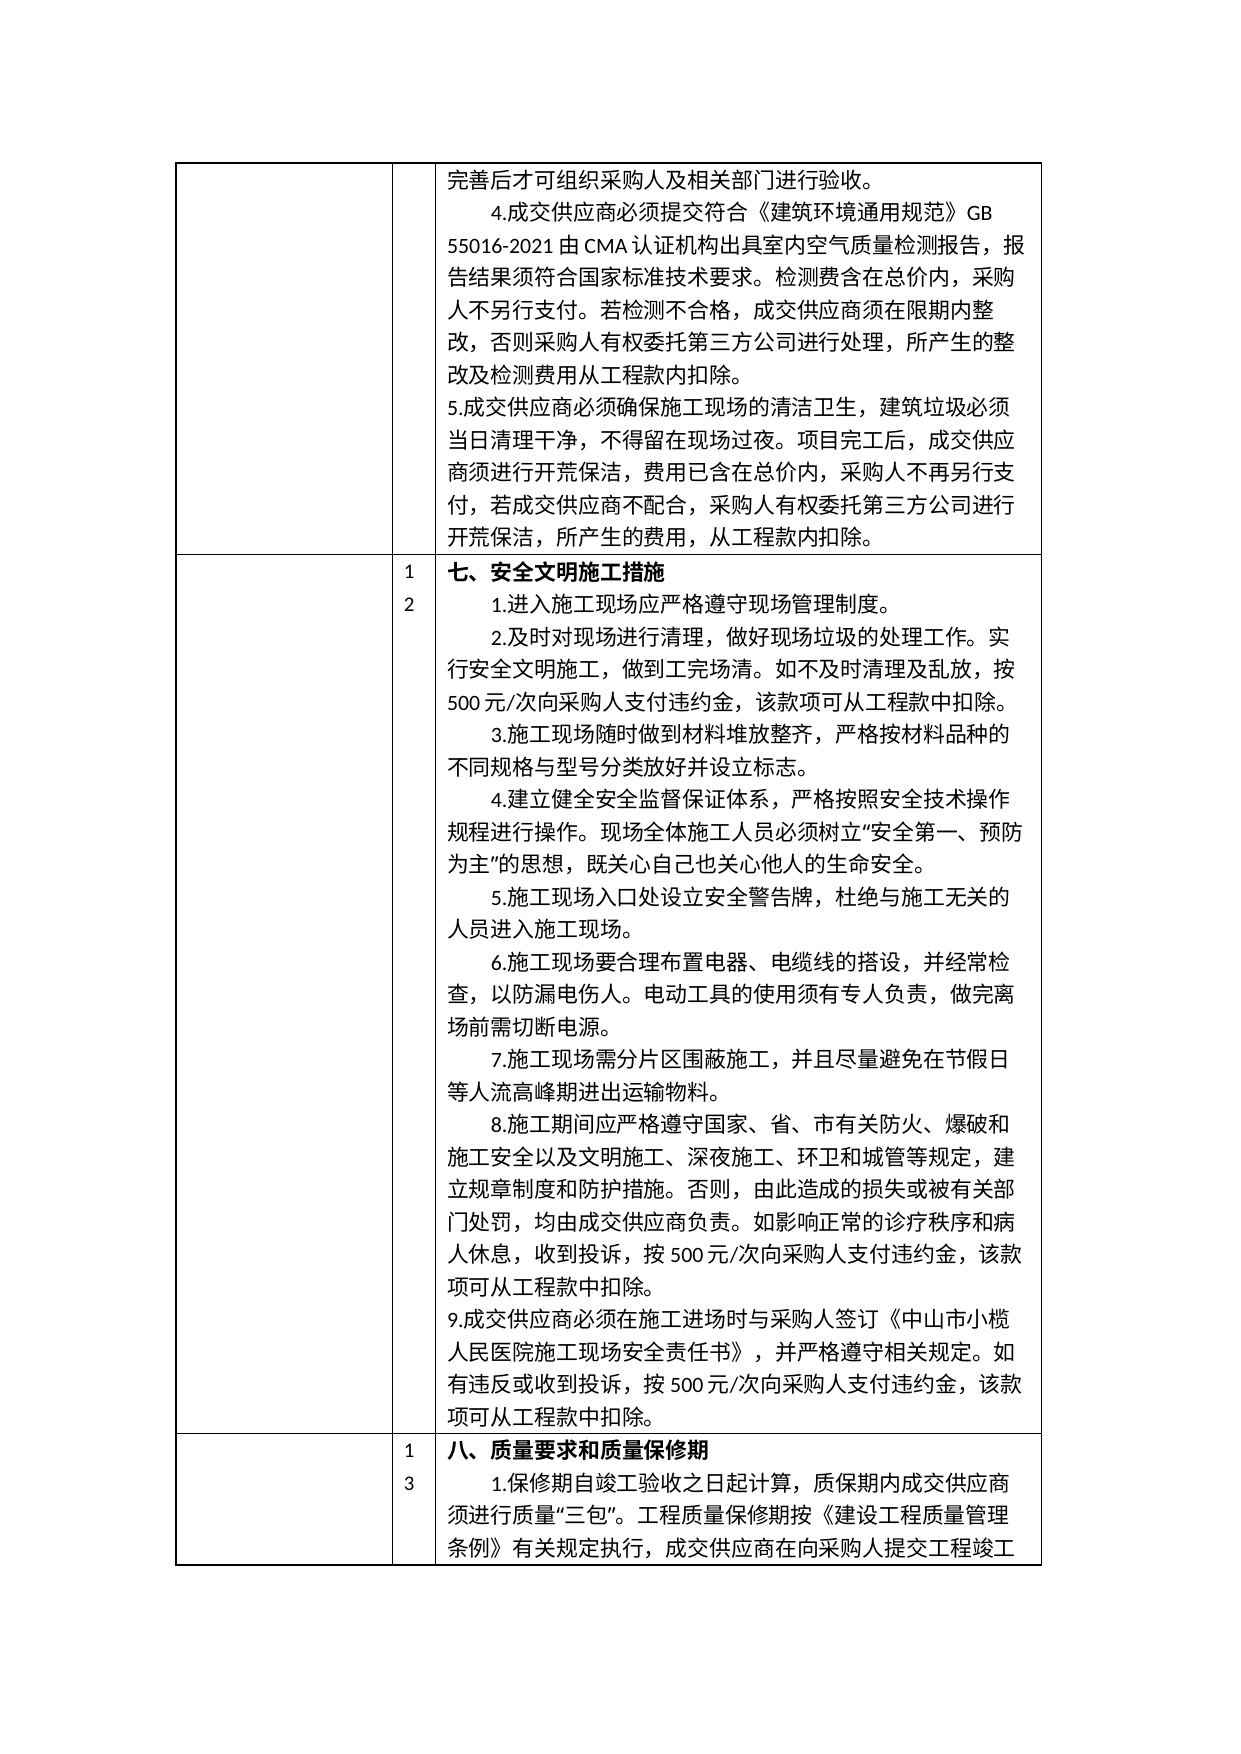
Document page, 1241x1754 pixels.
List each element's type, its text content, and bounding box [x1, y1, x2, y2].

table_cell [436, 164, 1041, 553]
table_cell 七、安全文明施工措施 1.进入施工现场应严格遵守现场管理制度。 2.及时对现场进行清理，做好现场垃圾的处理工作。实行安全文明施工，做到工完场清。如不及时清理及乱放，按500元/次向采购人支付违约金，该款项可从工程款中扣除。 3.施工现场随时做到材料堆放整齐，严格按材料品种的不同规格与型号分类放好并设立标志。 4.建立健全安全监督保证体系，严格按照安全技术操作规程进行操作。现场全体施工人员必须树立“安全第一、预防为主”的思想，既关心自己也关心他人的生命安全。 5.施工现场入口处设立安全警告牌，杜绝与施工无关的人员进入施工现场。 6.施工现场要合理布置电器、电缆线的搭设，并经常检查，以防漏电伤人。电动工具的使用须有专人负责，做完离场前需切断电源。 7.施工现场需分片区围蔽施工，并且尽量避免在节假日等人流高峰期进出运输物料。 8.施工期间应严格遵守国家、省、市有关防火、爆破和施工安全以及文明施工、深夜施工、环卫和城管等规定，建立规章制度和防护措施。否则，由此造成的损失或被有关部门处罚，均由成交供应商负责。如影响正常的诊疗秩序和病人休息，收到投诉，按500元/次向采购人支付违约金，该款项可从工程款中扣除。 9.成交供应商必须在施工进场时与采购人签订《中山市小榄人民医院施工现场安全责任书》，并严格遵守相关规定。如有违反或收到投诉，按500元/次向采购人支付违约金，该款项可从工程款中扣除。 [436, 555, 1041, 1433]
table_cell [177, 555, 392, 1433]
table_cell [177, 1434, 392, 1564]
table_cell 13 [393, 1434, 435, 1564]
table_cell [177, 164, 392, 553]
table_cell 11 [393, 164, 435, 553]
table_cell 12 [393, 555, 435, 1433]
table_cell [436, 1434, 1041, 1564]
